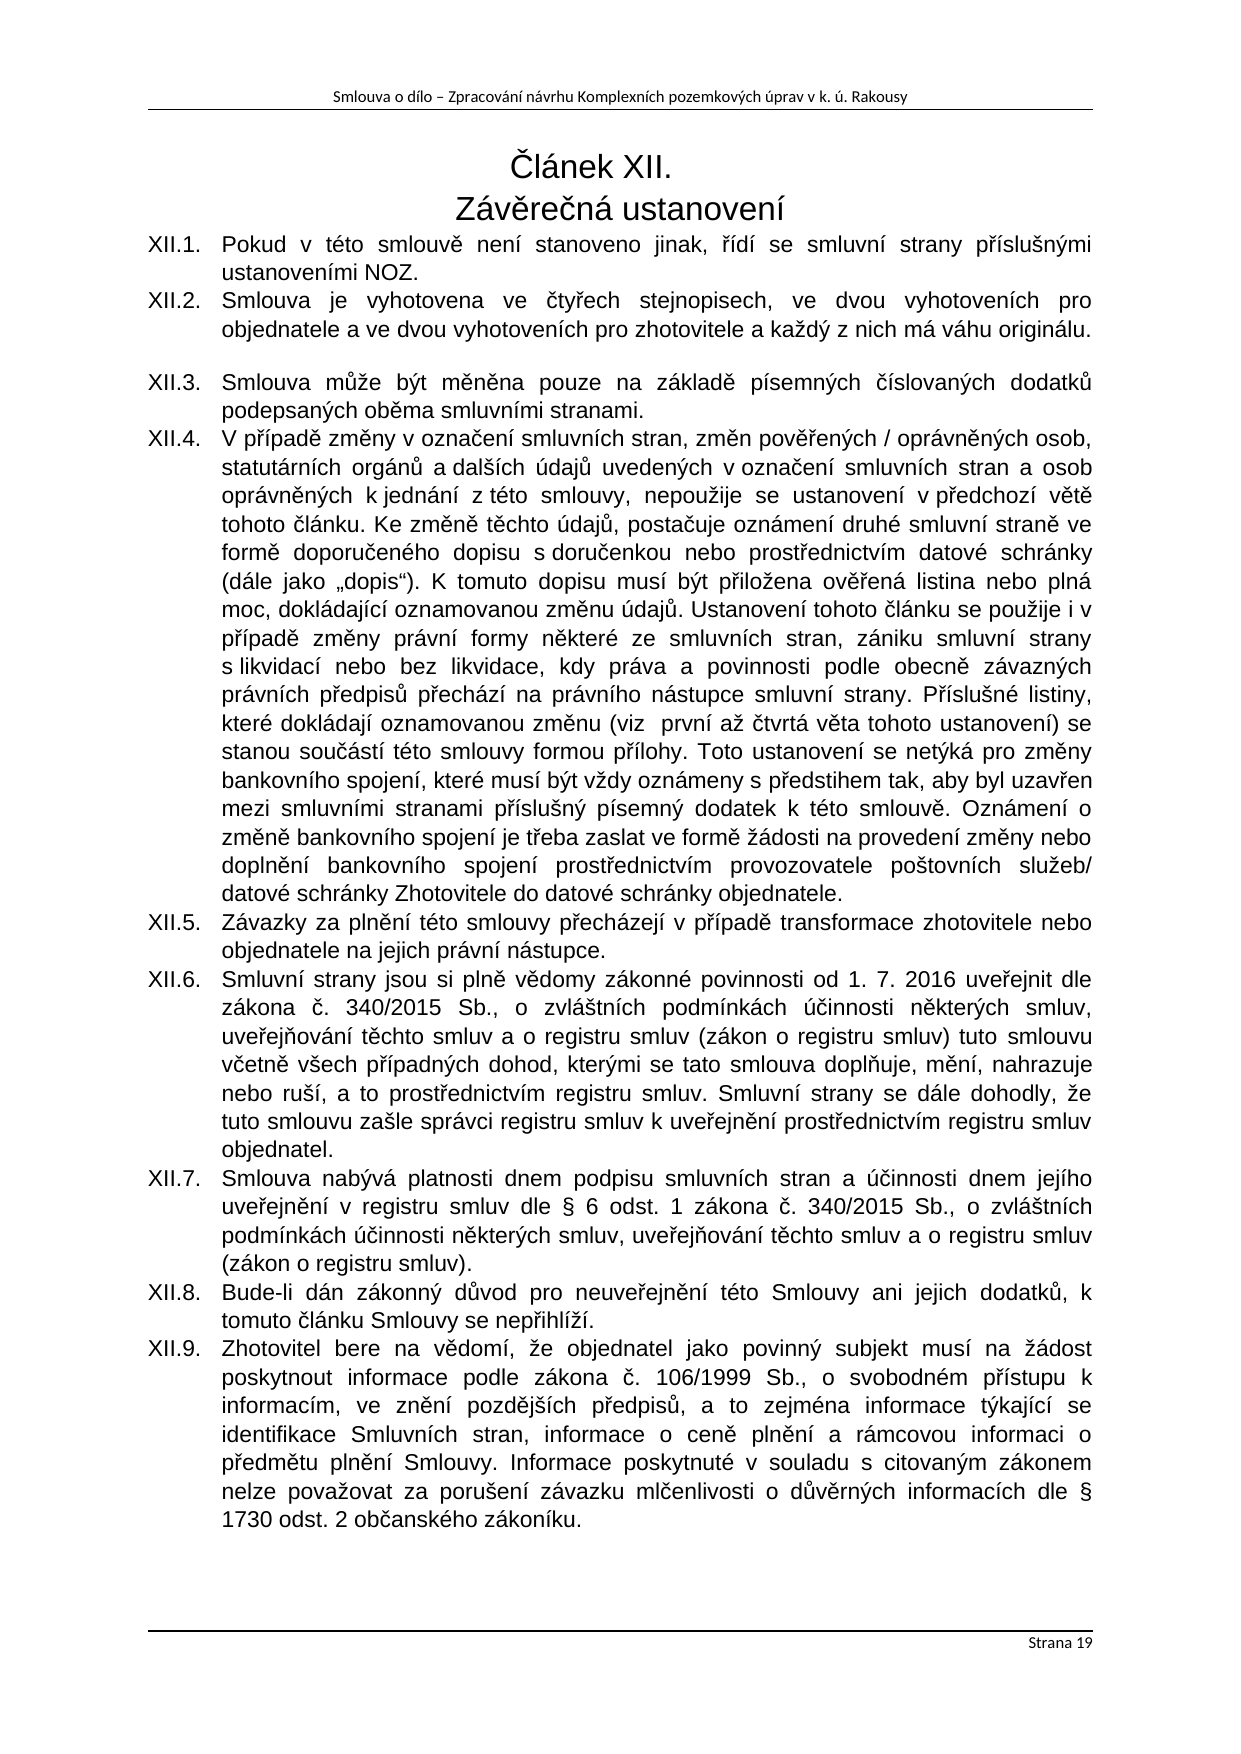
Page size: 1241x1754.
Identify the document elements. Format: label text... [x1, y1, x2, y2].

list Pokud v této smlouvě není stanoveno jinak, řídí se smluvní strany příslušnými ustanoveními NOZ. [148, 231, 1093, 285]
list Smluvní strany jsou si plně vědomy zákonné povinnosti od 1. 7. 2016 uveřejnit dle zákona č. 340/2015 Sb., o zvláštních podmínkách účinnosti některých smluv, uveřejňování těchto smluv a o registru smluv (zákon o registru smluv) tuto smlouvu včetně všech případných dohod, kterými se tato smlouva doplňuje, mění, nahrazuje nebo ruší, a to prostřednictvím registru smluv. Smluvní strany se dále dohodly, že tuto smlouvu zašle správci registru smluv k uveřejnění prostřednictvím registru smluv objednatel. [148, 966, 1093, 1163]
list Smlouva může být měněna pouze na základě písemných číslovaných dodatků podepsaných oběma smluvními stranami. [148, 368, 1093, 423]
list Bude-li dán zákonný důvod pro neuveřejnění této Smlouvy ani jejich dodatků, k tomuto článku Smlouvy se nepřihlíží. [148, 1278, 1093, 1333]
list Závazky za plnění této smlouvy přecházejí v případě transformace zhotovitele nebo objednatele na jejich právní nástupce. [148, 909, 1093, 964]
subtitle Závěrečná ustanovení [148, 148, 1093, 227]
list V případě změny v označení smluvních stran, změn pověřených / oprávněných osob, statutárních orgánů a dalších údajů uvedených v označení smluvních stran a osob oprávněných k jednání z této smlouvy, nepoužije se ustanovení v předchozí větě tohoto článku. Ke změně těchto údajů, postačuje oznámení druhé smluvní straně ve formě doporučeného dopisu s doručenkou nebo prostřednictvím datové schránky (dále jako „dopis“). K tomuto dopisu musí být přiložena ověřená listina nebo plná moc, dokládající oznamovanou změnu údajů. Ustanovení tohoto článku se použije i v případě změny právní formy některé ze smluvních stran, zániku smluvní strany s likvidací nebo bez likvidace, kdy práva a povinnosti podle obecně závazných právních předpisů přechází na právního nástupce smluvní strany. Příslušné listiny, které dokládají oznamovanou změnu (viz první až čtvrtá věta tohoto ustanovení) se stanou součástí této smlouvy formou přílohy. Toto ustanovení se netýká pro změny bankovního spojení, které musí být vždy oznámeny s předstihem tak, aby byl uzavřen mezi smluvními stranami příslušný písemný dodatek k této smlouvě. Oznámení o změně bankovního spojení je třeba zaslat ve formě žádosti na provedení změny nebo doplnění bankovního spojení prostřednictvím provozovatele poštovních služeb/ datové schránky Zhotovitele do datové schránky objednatele. [148, 425, 1093, 907]
list Smlouva nabývá platnosti dnem podpisu smluvních stran a účinnosti dnem jejího uveřejnění v registru smluv dle § 6 odst. 1 zákona č. 340/2015 Sb., o zvláštních podmínkách účinnosti některých smluv, uveřejňování těchto smluv a o registru smluv (zákon o registru smluv). [148, 1165, 1093, 1276]
list Zhotovitel bere na vědomí, že objednatel jako povinný subjekt musí na žádost poskytnout informace podle zákona č. 106/1999 Sb., o svobodném přístupu k informacím, ve znění pozdějších předpisů, a to zejména informace týkající se identifikace Smluvních stran, informace o ceně plnění a rámcovou informaci o předmětu plnění Smlouvy. Informace poskytnuté v souladu s citovaným zákonem nelze považovat za porušení závazku mlčenlivosti o důvěrných informacích dle § 1730 odst. 2 občanského zákoníku. [148, 1335, 1093, 1532]
list Smlouva je vyhotovena ve čtyřech stejnopisech, ve dvou vyhotoveních pro objednatele a ve dvou vyhotoveních pro zhotovitele a každý z nich má váhu originálu. [148, 287, 1093, 368]
